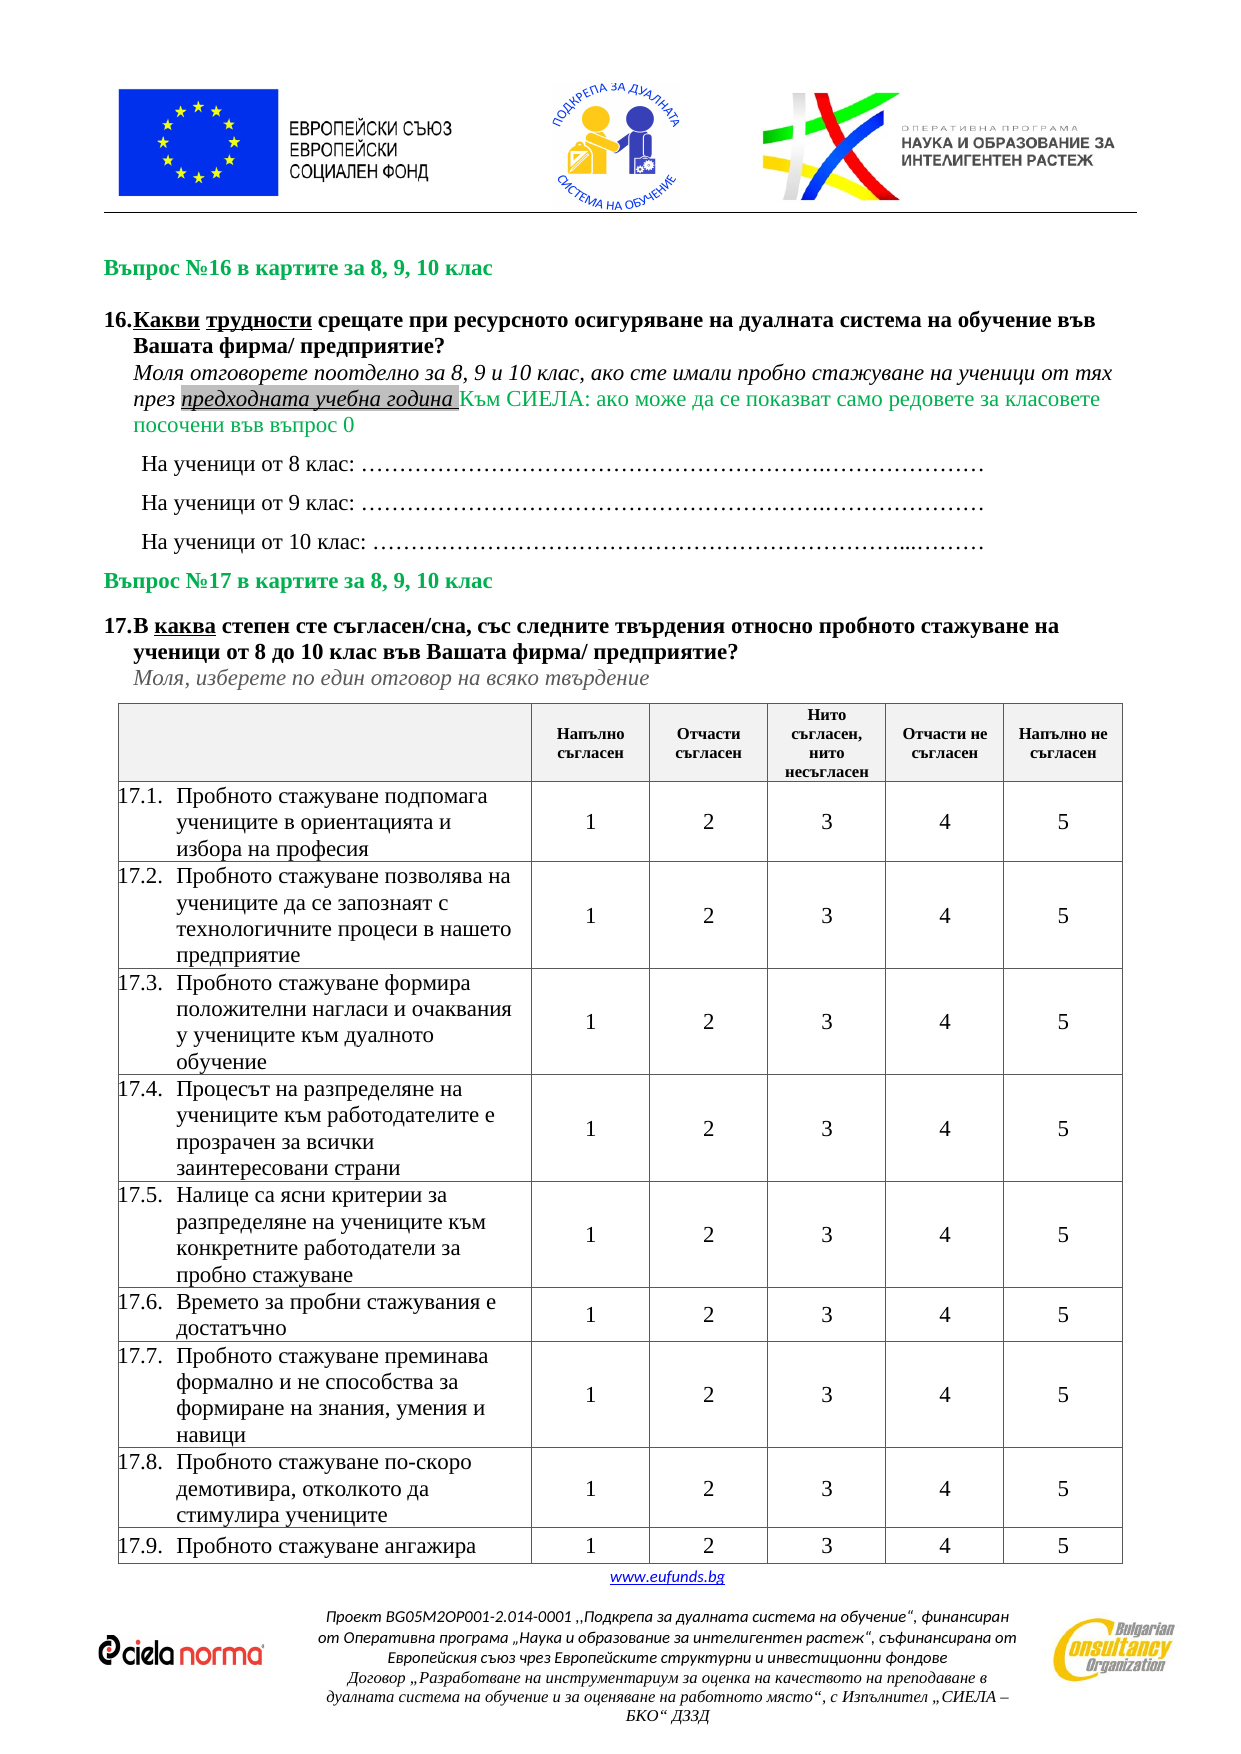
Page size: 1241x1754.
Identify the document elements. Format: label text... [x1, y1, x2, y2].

table_cell 1 [532, 1288, 649, 1341]
table_cell 4 [886, 862, 1003, 968]
list В каква степен сте съгласен/сна, със следните твърдения относно пробното стажуване на ученици от 8 до 10 клас във Вашата фирма/ предприятие? [103, 612, 1137, 664]
picture [552, 83, 680, 210]
table_cell 3 [768, 1288, 885, 1341]
text На ученици от 9 клас: …………………………………………………….………………… [141, 489, 1137, 515]
table_cell 5 [1004, 969, 1122, 1074]
table_cell 1 [532, 1182, 649, 1287]
text Въпрос №16 в картите за 8, 9, 10 клас [103, 254, 1137, 281]
table_cell 2 [650, 862, 767, 968]
table_cell 3 [768, 1342, 885, 1447]
table_cell 1 [532, 969, 649, 1074]
table_cell 1 [532, 1342, 649, 1447]
table_cell Пробното стажуване позволява на учениците да се запознаят с технологичните процеси в нашето предприятие [119, 862, 531, 968]
table_cell 3 [768, 969, 885, 1074]
table_cell 3 [768, 862, 885, 968]
table_cell Пробното стажуване ангажира много време и ресурси на нас като работодател [119, 1528, 531, 1563]
table_cell 2 [650, 1342, 767, 1447]
table_cell 5 [1004, 1342, 1122, 1447]
text На ученици от 10 клас: ……………………………………………………………...……… [141, 528, 1137, 554]
table_cell Времето за пробни стажувания е достатъчно [119, 1288, 531, 1341]
table_cell 4 [886, 1182, 1003, 1287]
table_cell 2 [650, 782, 767, 861]
table_cell 3 [768, 1075, 885, 1181]
table_cell 3 [768, 782, 885, 861]
table_cell Пробното стажуване по-скоро демотивира, отколкото да стимулира учениците [119, 1448, 531, 1527]
table_cell 2 [650, 969, 767, 1074]
table_cell 1 [532, 782, 649, 861]
table_cell 5 [1004, 1288, 1122, 1341]
table_header Напълно не съгласен [1004, 704, 1122, 781]
text Въпрос №17 в картите за 8, 9, 10 клас [103, 567, 1137, 593]
text На ученици от 8 клас: …………………………………………………….………………… [141, 450, 1137, 476]
table_cell 5 [1004, 862, 1122, 968]
table_cell 3 [768, 1448, 885, 1527]
table_header Отчасти не съгласен [886, 704, 1003, 781]
table_cell 1 [532, 1448, 649, 1527]
table_cell 4 [886, 1528, 1003, 1563]
picture [103, 77, 484, 210]
text Моля отговорете поотделно за 8, 9 и 10 клас, ако сте имали пробно стажуване на ученици от тях през предходната учебна година Към СИЕЛА: ако може да се показват само редовете за класовете посочени във въпрос 0 [133, 358, 1137, 438]
table_cell Пробното стажуване подпомага учениците в ориентацията и избора на професия [119, 782, 531, 861]
table_cell 1 [532, 862, 649, 968]
table_cell 5 [1004, 1182, 1122, 1287]
table_cell 4 [886, 969, 1003, 1074]
table_cell 2 [650, 1182, 767, 1287]
picture [98, 1635, 265, 1665]
table_header Напълно съгласен [532, 704, 649, 781]
table_cell Пробното стажуване формира положителни нагласи и очаквания у учениците към дуалното обучение [119, 969, 531, 1074]
table_cell 5 [1004, 1528, 1122, 1563]
table_header Отчасти съгласен [650, 704, 767, 781]
table_header [119, 704, 531, 781]
table_cell 4 [886, 1448, 1003, 1527]
picture [1043, 1612, 1185, 1688]
table_cell 4 [886, 1288, 1003, 1341]
table_cell Процесът на разпределяне на учениците към работодателите е прозрачен за всички заинтересовани страни [119, 1075, 531, 1181]
table_header Нито съгласен, нито несъгласен [768, 704, 885, 781]
table_cell 1 [532, 1075, 649, 1181]
table_cell 3 [768, 1182, 885, 1287]
table_cell Налице са ясни критерии за разпределяне на учениците към конкретните работодатели за пробно стажуване [119, 1182, 531, 1287]
table_cell 3 [768, 1528, 885, 1563]
table_cell 1 [532, 1528, 649, 1563]
table_cell 2 [650, 1075, 767, 1181]
table_cell Пробното стажуване преминава формално и не способства за формиране на знания, умения и навици [119, 1342, 531, 1447]
text Моля, изберете по един отговор на всяко твърдение [103, 664, 1137, 691]
table_cell 2 [650, 1448, 767, 1527]
table_cell 5 [1004, 1448, 1122, 1527]
table_cell 2 [650, 1528, 767, 1563]
table_cell 4 [886, 782, 1003, 861]
table_cell 2 [650, 1288, 767, 1341]
list Какви трудности срещате при ресурсното осигуряване на дуалната система на обучение във Вашата фирма/ предприятие? [103, 306, 1137, 358]
table_cell 4 [886, 1342, 1003, 1447]
table_cell 5 [1004, 1075, 1122, 1181]
picture [748, 73, 1134, 210]
table_cell 5 [1004, 782, 1122, 861]
table_cell 4 [886, 1075, 1003, 1181]
